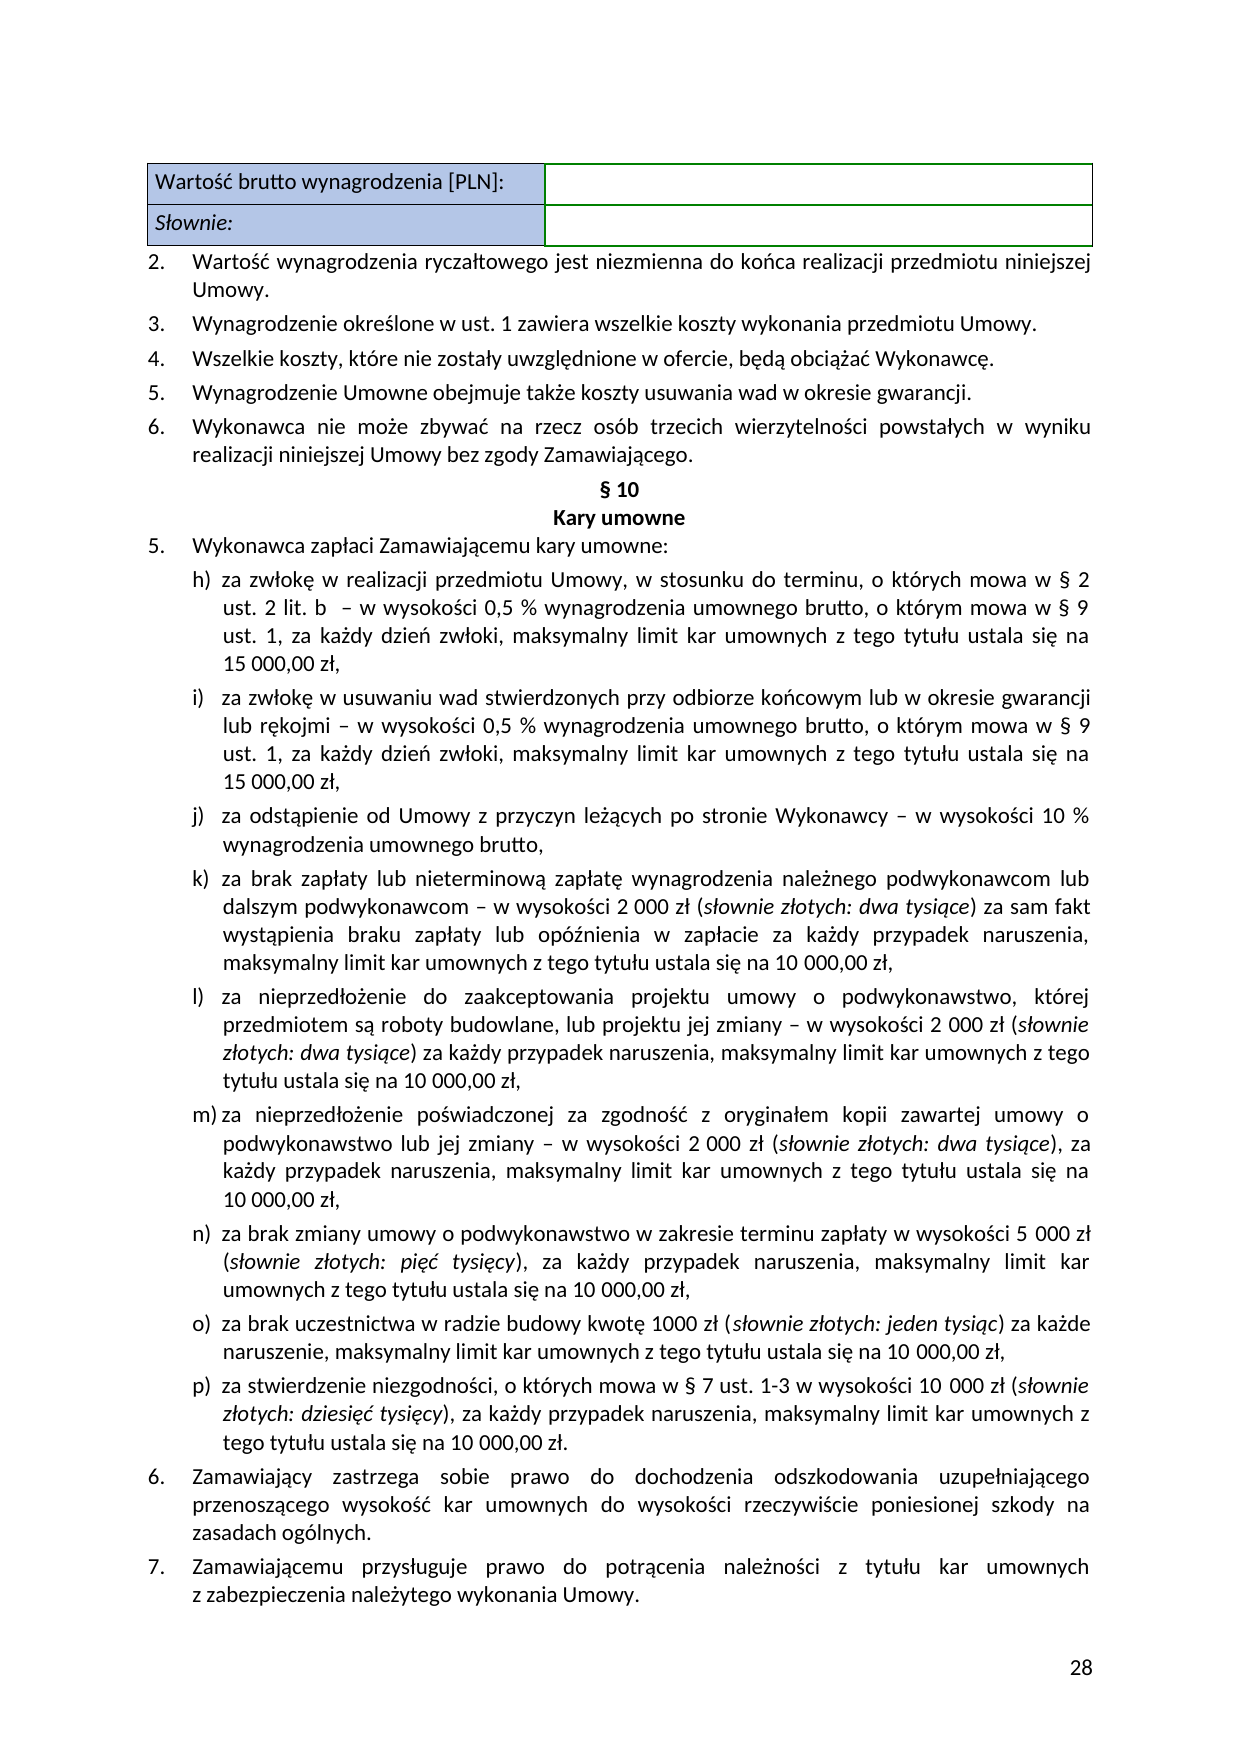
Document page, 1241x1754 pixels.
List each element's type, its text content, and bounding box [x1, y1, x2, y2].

list za zwłokę w usuwaniu wad stwierdzonych przy odbiorze końcowym lub w okresie gwarancji lub rękojmi – w wysokości 0,5 % wynagrodzenia umownego brutto, o którym mowa w § 9 ust. 1, za każdy dzień zwłoki, maksymalny limit kar umownych z tego tytułu ustala się na 15 000,00 zł, [192, 683, 1091, 795]
table_cell [546, 165, 1092, 204]
text Kary umowne [148, 503, 1091, 531]
list Wynagrodzenie Umowne obejmuje także koszty usuwania wad w okresie gwarancji. [148, 378, 1093, 406]
list za brak uczestnictwa w radzie budowy kwotę 1000 zł (słownie złotych: jeden tysiąc) za każde naruszenie, maksymalny limit kar umownych z tego tytułu ustala się na 10 000,00 zł, [192, 1309, 1091, 1365]
list Wynagrodzenie określone w ust. 1 zawiera wszelkie koszty wykonania przedmiotu Umowy. [148, 309, 1093, 338]
list za brak zapłaty lub nieterminową zapłatę wynagrodzenia należnego podwykonawcom lub dalszym podwykonawcom – w wysokości 2 000 zł (słownie złotych: dwa tysiące) za sam fakt wystąpienia braku zapłaty lub opóźnienia w zapłacie za każdy przypadek naruszenia, maksymalny limit kar umownych z tego tytułu ustala się na 10 000,00 zł, [192, 864, 1091, 976]
list Wartość wynagrodzenia ryczałtowego jest niezmienna do końca realizacji przedmiotu niniejszej Umowy. [148, 247, 1093, 303]
table_cell Wartość brutto wynagrodzenia [PLN]: [148, 164, 544, 204]
text § 10 [148, 475, 1091, 503]
list za zwłokę w realizacji przedmiotu Umowy, w stosunku do terminu, o których mowa w § 2 ust. 2 lit. b – w wysokości 0,5 % wynagrodzenia umownego brutto, o którym mowa w § 9 ust. 1, za każdy dzień zwłoki, maksymalny limit kar umownych z tego tytułu ustala się na 15 000,00 zł, [192, 565, 1091, 677]
list Wykonawca zapłaci Zamawiającemu kary umowne: [148, 531, 1091, 559]
list za stwierdzenie niezgodności, o których mowa w § 7 ust. 1-3 w wysokości 10 000 zł (słownie złotych: dziesięć tysięcy), za każdy przypadek naruszenia, maksymalny limit kar umownych z tego tytułu ustala się na 10 000,00 zł. [192, 1372, 1091, 1456]
list za nieprzedłożenie do zaakceptowania projektu umowy o podwykonawstwo, której przedmiotem są roboty budowlane, lub projektu jej zmiany – w wysokości 2 000 zł (słownie złotych: dwa tysiące) za każdy przypadek naruszenia, maksymalny limit kar umownych z tego tytułu ustala się na 10 000,00 zł, [192, 982, 1091, 1094]
list za nieprzedłożenie poświadczonej za zgodność z oryginałem kopii zawartej umowy o podwykonawstwo lub jej zmiany – w wysokości 2 000 zł (słownie złotych: dwa tysiące), za każdy przypadek naruszenia, maksymalny limit kar umownych z tego tytułu ustala się na 10 000,00 zł, [192, 1101, 1091, 1213]
list za odstąpienie od Umowy z przyczyn leżących po stronie Wykonawcy – w wysokości 10 % wynagrodzenia umownego brutto, [192, 802, 1091, 858]
list Zamawiającemu przysługuje prawo do potrącenia należności z tytułu kar umownych z zabezpieczenia należytego wykonania Umowy. [148, 1552, 1091, 1608]
list za brak zmiany umowy o podwykonawstwo w zakresie terminu zapłaty w wysokości 5 000 zł (słownie złotych: pięć tysięcy), za każdy przypadek naruszenia, maksymalny limit kar umownych z tego tytułu ustala się na 10 000,00 zł, [192, 1219, 1091, 1303]
list Wszelkie koszty, które nie zostały uwzględnione w ofercie, będą obciążać Wykonawcę. [148, 344, 1093, 372]
table_cell [546, 206, 1092, 245]
list Wykonawca nie może zbywać na rzecz osób trzecich wierzytelności powstałych w wyniku realizacji niniejszej Umowy bez zgody Zamawiającego. [148, 412, 1093, 468]
list Zamawiający zastrzega sobie prawo do dochodzenia odszkodowania uzupełniającego przenoszącego wysokość kar umownych do wysokości rzeczywiście poniesionej szkody na zasadach ogólnych. [148, 1462, 1091, 1546]
table_cell Słownie: [148, 205, 544, 245]
